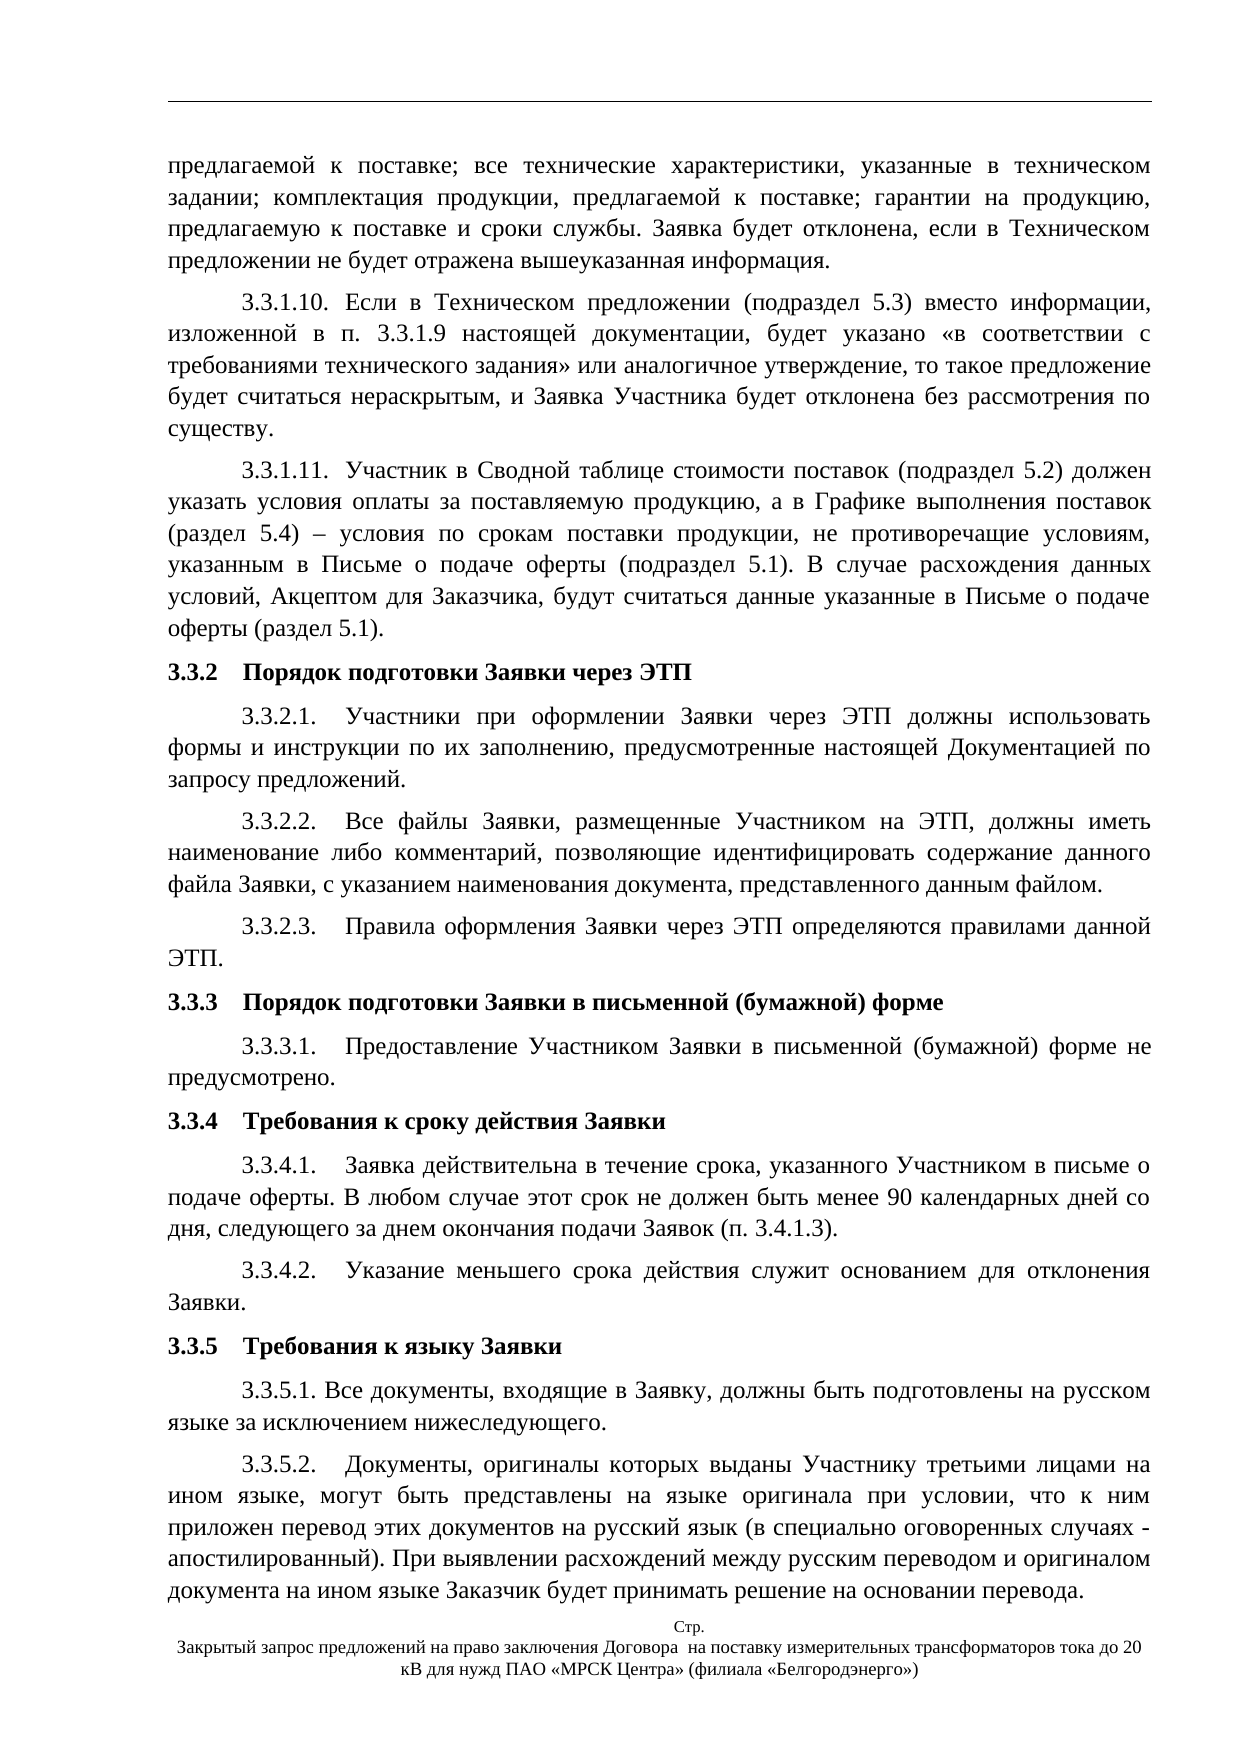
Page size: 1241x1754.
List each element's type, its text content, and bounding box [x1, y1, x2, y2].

text 3.3.5.1. Все документы, входящие в Заявку, должны быть подготовлены на русском языке за исключением нижеследующего. [168, 1375, 1152, 1436]
subtitle Требования к сроку действия Заявки [168, 1106, 1152, 1135]
list Предоставление Участником Заявки в письменной (бумажной) форме не предусмотрено. [168, 1031, 1152, 1091]
list Заявка действительна в течение срока, указанного Участником в письме о подаче оферты. В любом случае этот срок не должен быть менее 90 календарных дней со дня, следующего за днем окончания подачи Заявок (п. 3.4.1.3). [168, 1150, 1151, 1242]
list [168, 150, 1152, 273]
subtitle Требования к языку Заявки [168, 1331, 1152, 1360]
list Указание меньшего срока действия служит основанием для отклонения Заявки. [168, 1256, 1151, 1316]
list Документы, оригиналы которых выданы Участнику третьими лицами на ином языке, могут быть представлены на языке оригинала при условии, что к ним приложен перевод этих документов на русский язык (в специально оговоренных случаях - апостилированный). При выявлении расхождений между русским переводом и оригиналом документа на ином языке Заказчик будет принимать решение на основании перевода. [168, 1449, 1152, 1604]
list Все файлы Заявки, размещенные Участником на ЭТП, должны иметь наименование либо комментарий, позволяющие идентифицировать содержание данного файла Заявки, с указанием наименования документа, представленного данным файлом. [168, 806, 1152, 898]
list Если в Техническом предложении (подраздел 5.3) вместо информации, изложенной в п. 3.3.1.9 настоящей документации, будет указано «в соответствии с требованиями технического задания» или аналогичное утверждение, то такое предложение будет считаться нераскрытым, и Заявка Участника будет отклонена без рассмотрения по существу. [168, 287, 1152, 442]
list Правила оформления Заявки через ЭТП определяются правилами данной ЭТП. [168, 911, 1152, 971]
subtitle Порядок подготовки Заявки в письменной (бумажной) форме [168, 987, 1152, 1015]
list Участник в Сводной таблице стоимости поставок (подраздел 5.2) должен указать условия оплаты за поставляемую продукцию, а в Графике выполнения поставок (раздел 5.4) – условия по срокам поставки продукции, не противоречащие условиям, указанным в Письме о подаче оферты (подраздел 5.1). В случае расхождения данных условий, Акцептом для Заказчика, будут считаться данные указанные в Письме о подаче оферты (раздел 5.1). [168, 455, 1152, 641]
subtitle Порядок подготовки Заявки через ЭТП [168, 657, 1152, 686]
list Участники при оформлении Заявки через ЭТП должны использовать формы и инструкции по их заполнению, предусмотренные настоящей Документацией по запросу предложений. [168, 701, 1152, 793]
